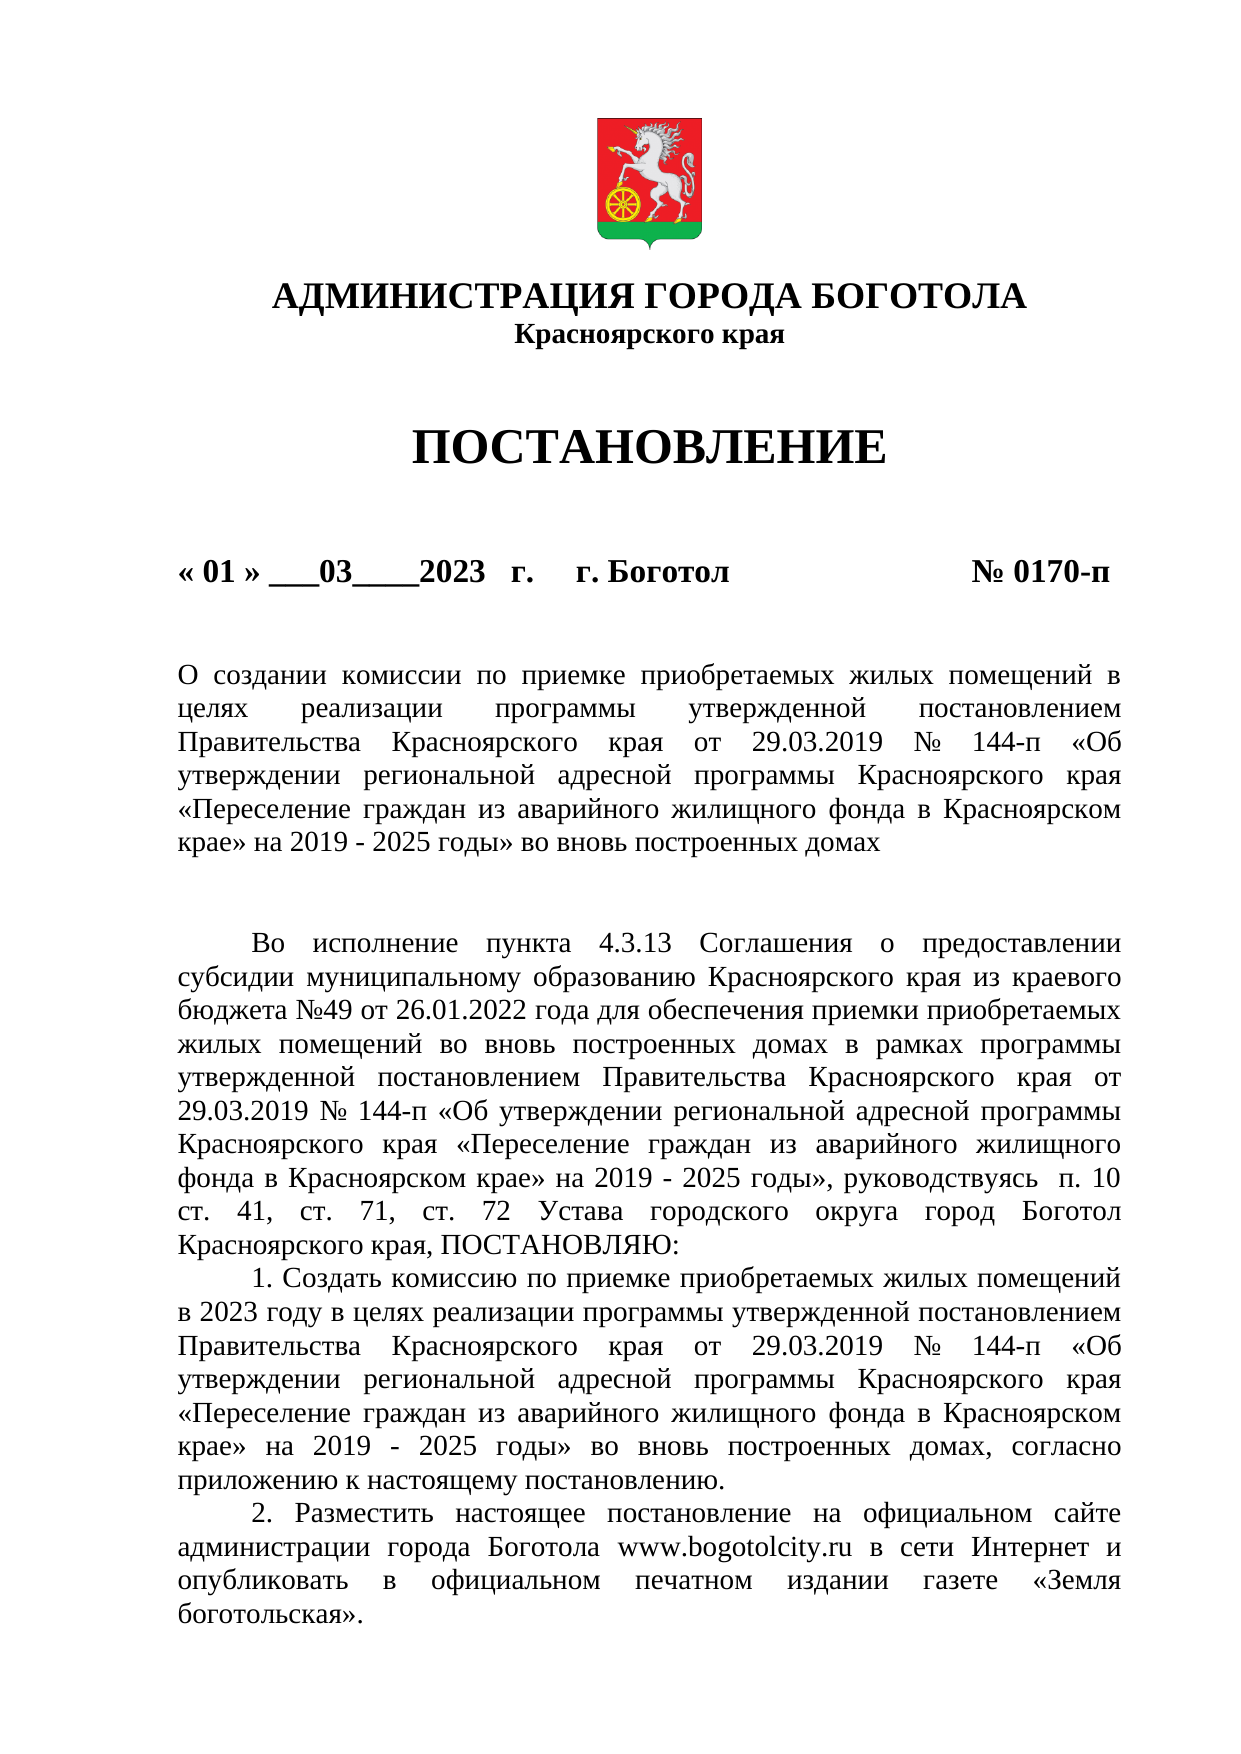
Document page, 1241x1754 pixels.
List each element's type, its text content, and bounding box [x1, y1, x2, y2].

text О создании комиссии по приемке приобретаемых жилых помещений в целях реализации программы утвержденной постановлением Правительства Красноярского края от 29.03.2019 № 144-п «Об утверждении региональной адресной программы Красноярского края «Переселение граждан из аварийного жилищного фонда в Красноярском крае» на 2019 - 2025 годы» во вновь построенных домах [177, 657, 1122, 858]
text Во исполнение пункта 4.3.13 Соглашения о предоставлении субсидии муниципальному образованию Красноярского края из краевого бюджета №49 от 26.01.2022 года для обеспечения приемки приобретаемых жилых помещений во вновь построенных домах в рамках программы утвержденной постановлением Правительства Красноярского края от 29.03.2019 № 144-п «Об утверждении региональной адресной программы Красноярского края «Переселение граждан из аварийного жилищного фонда в Красноярском крае» на 2019 - 2025 годы», руководствуясь п. 10 ст. 41, ст. 71, ст. 72 Устава городского округа город Боготол Красноярского края, ПОСТАНОВЛЯЮ: [177, 925, 1122, 1261]
picture [597, 118, 702, 250]
text 2. Разместить настоящее постановление на официальном сайте администрации города Боготола www.bogotolcity.ru в сети Интернет и опубликовать в официальном печатном издании газете «Земля боготольская». [177, 1495, 1122, 1629]
text ПОСТАНОВЛЕНИЕ [177, 417, 1122, 475]
text Красноярского края [177, 317, 1122, 350]
text « 01 » ___03____2023 г. г. Боготол № 0170-п [177, 551, 1122, 590]
text 1. Создать комиссию по приемке приобретаемых жилых помещений в 2023 году в целях реализации программы утвержденной постановлением Правительства Красноярского края от 29.03.2019 № 144-п «Об утверждении региональной адресной программы Красноярского края «Переселение граждан из аварийного жилищного фонда в Красноярском крае» на 2019 - 2025 годы» во вновь построенных домах, согласно приложению к настоящему постановлению. [177, 1261, 1122, 1495]
text АДМИНИСТРАЦИЯ ГОРОДА БОГОТОЛА [177, 273, 1122, 317]
